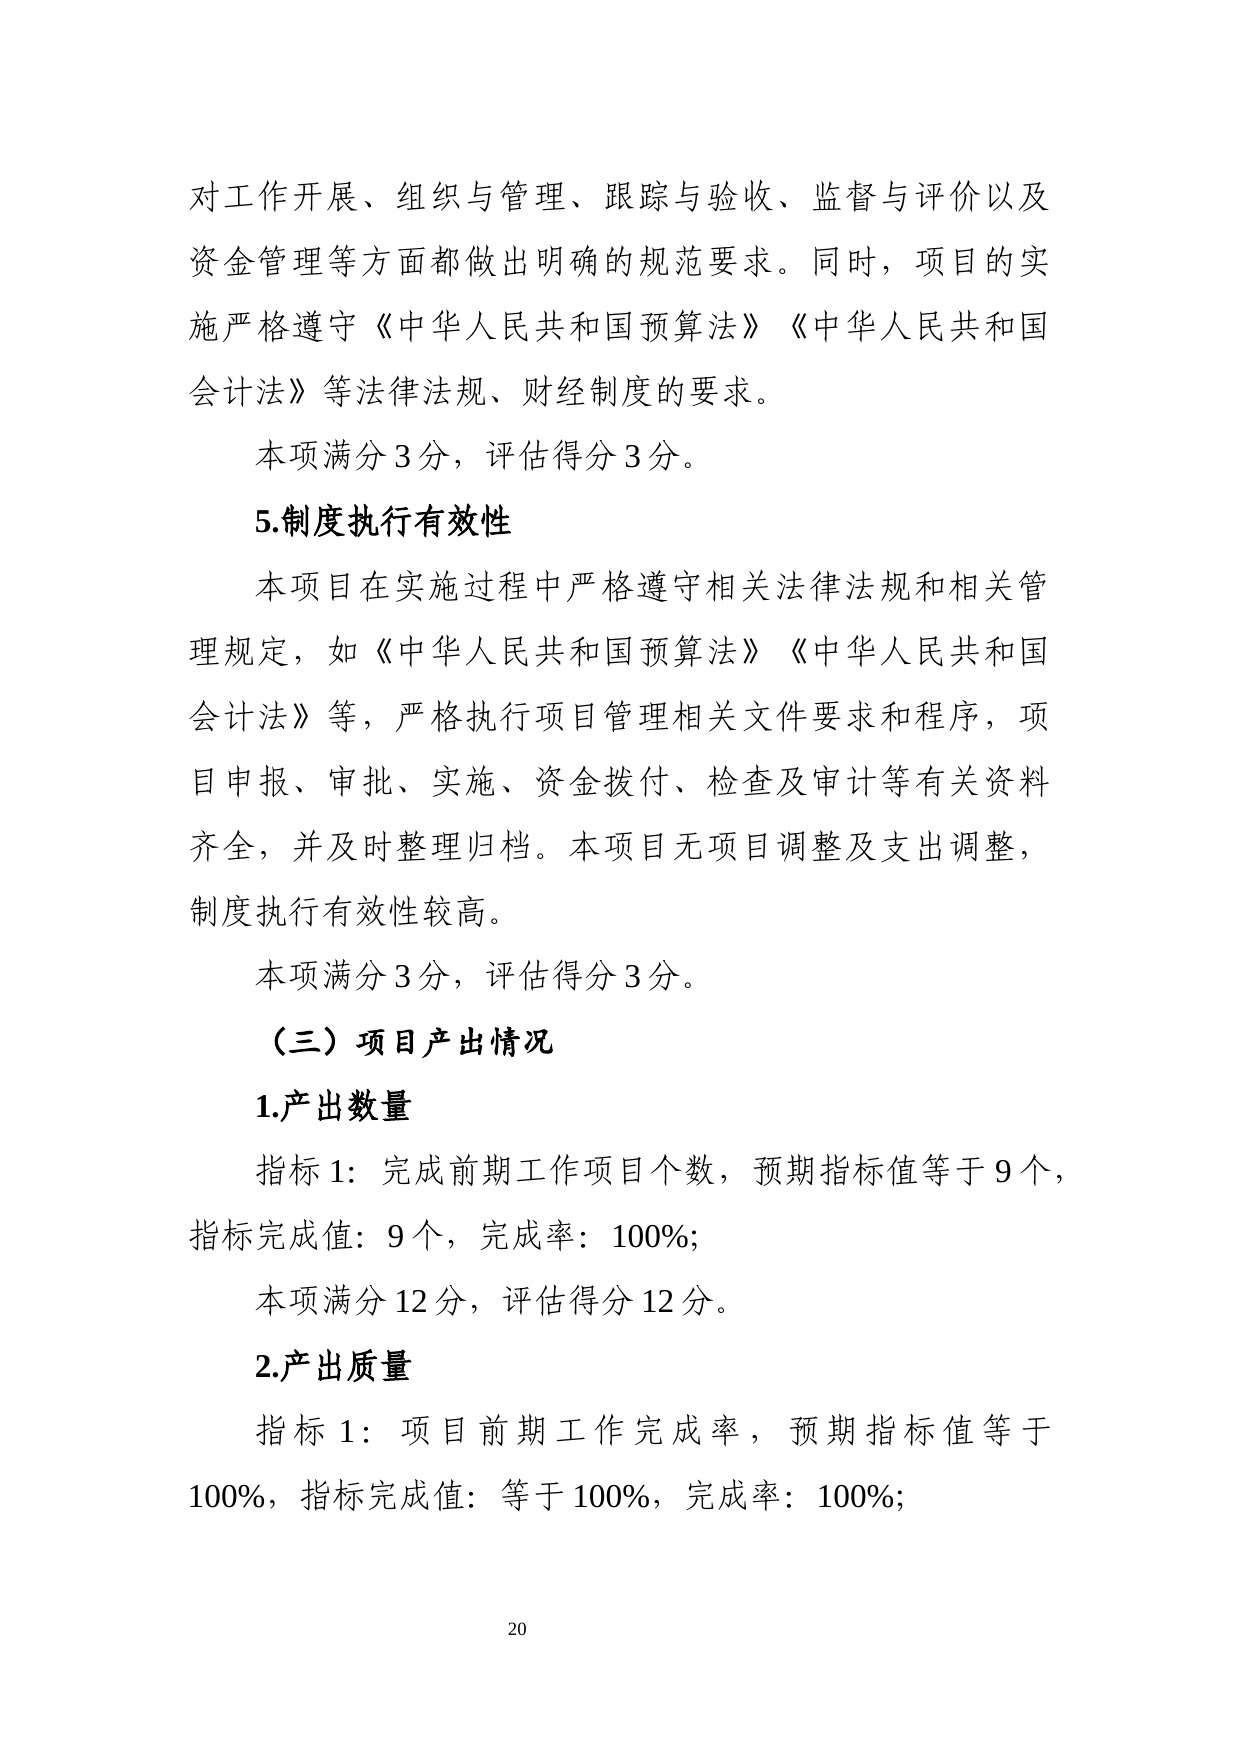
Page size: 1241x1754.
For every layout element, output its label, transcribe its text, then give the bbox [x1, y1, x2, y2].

text 指标1：项目前期工作完成率，预期指标值等于100%，指标完成值：等于100%，完成率：100%； [187, 1397, 1053, 1527]
text 本项满分3分，评估得分3分。 [187, 942, 1053, 1007]
text 1.产出数量 [187, 1072, 1053, 1137]
subtitle （三）项目产出情况 [187, 1007, 1053, 1072]
text 本项满分3分，评估得分3分。 [187, 422, 1053, 487]
text 2.产出质量 [187, 1332, 1053, 1397]
text 指标1：完成前期工作项目个数，预期指标值等于9个，指标完成值：9个，完成率：100%； [187, 1137, 1053, 1267]
text 5.制度执行有效性 [187, 487, 1053, 552]
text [187, 162, 1053, 422]
text 本项满分12分，评估得分12分。 [187, 1267, 1053, 1332]
text 本项目在实施过程中严格遵守相关法律法规和相关管理规定，如《中华人民共和国预算法》《中华人民共和国会计法》等，严格执行项目管理相关文件要求和程序，项目申报、审批、实施、资金拨付、检查及审计等有关资料齐全，并及时整理归档。本项目无项目调整及支出调整，制度执行有效性较高。 [187, 552, 1053, 942]
